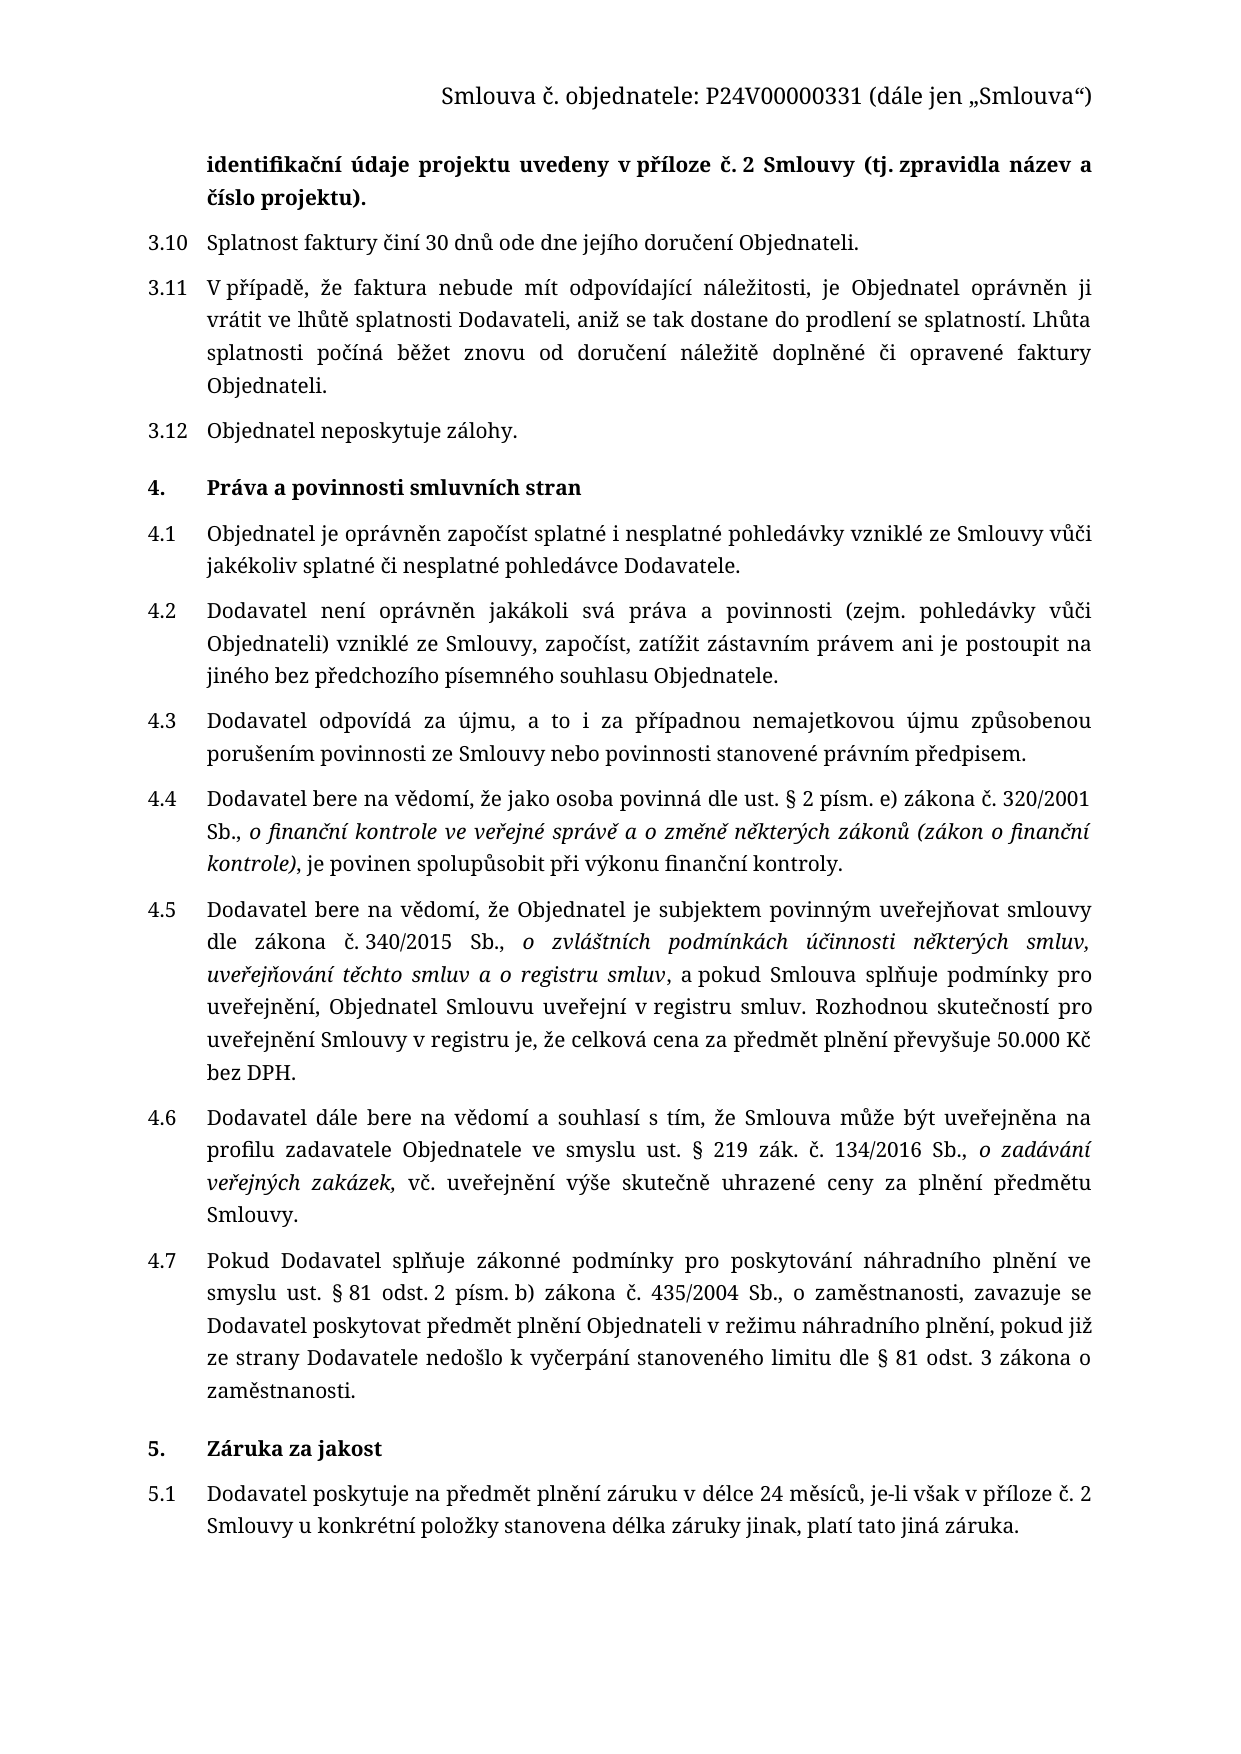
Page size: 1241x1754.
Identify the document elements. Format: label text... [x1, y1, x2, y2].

list Dodavatel není oprávněn jakákoli svá práva a povinnosti (zejm. pohledávky vůči Objednateli) vzniklé ze Smlouvy, započíst, zatížit zástavním právem ani je postoupit na jiného bez předchozího písemného souhlasu Objednatele. [148, 596, 1093, 690]
list Dodavatel dále bere na vědomí a souhlasí s tím, že Smlouva může být uveřejněna na profilu zadavatele Objednatele ve smyslu ust. § 219 zák. č. 134/2016 Sb., o zadávání veřejných zakázek, vč. uveřejnění výše skutečně uhrazené ceny za plnění předmětu Smlouvy. [148, 1103, 1093, 1229]
list Záruka za jakost [148, 1434, 1093, 1462]
list V případě, že faktura nebude mít odpovídající náležitosti, je Objednatel oprávněn ji vrátit ve lhůtě splatnosti Dodavateli, aniž se tak dostane do prodlení se splatností. Lhůta splatnosti počíná běžet znovu od doručení náležitě doplněné či opravené faktury Objednateli. [148, 273, 1093, 399]
list Objednatel neposkytuje zálohy. [148, 416, 1093, 444]
list Dodavatel bere na vědomí, že jako osoba povinná dle ust. § 2 písm. e) zákona č. 320/2001 Sb., o finanční kontrole ve veřejné správě a o změně některých zákonů (zákon o finanční kontrole), je povinen spolupůsobit při výkonu finanční kontroly. [148, 784, 1093, 878]
list Objednatel je oprávněn započíst splatné i nesplatné pohledávky vzniklé ze Smlouvy vůči jakékoliv splatné či nesplatné pohledávce Dodavatele. [148, 519, 1093, 580]
list Splatnost faktury činí 30 dnů ode dne jejího doručení Objednateli. [148, 228, 1093, 256]
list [148, 150, 1093, 211]
list Dodavatel bere na vědomí, že Objednatel je subjektem povinným uveřejňovat smlouvy dle zákona č. 340/2015 Sb., o zvláštních podmínkách účinnosti některých smluv, uveřejňování těchto smluv a o registru smluv, a pokud Smlouva splňuje podmínky pro uveřejnění, Objednatel Smlouvu uveřejní v registru smluv. Rozhodnou skutečností pro uveřejnění Smlouvy v registru je, že celková cena za předmět plnění převyšuje 50.000 Kč bez DPH. [148, 895, 1093, 1086]
list Dodavatel poskytuje na předmět plnění záruku v délce 24 měsíců, je-li však v příloze č. 2 Smlouvy u konkrétní položky stanovena délka záruky jinak, platí tato jiná záruka. [148, 1479, 1093, 1540]
list Pokud Dodavatel splňuje zákonné podmínky pro poskytování náhradního plnění ve smyslu ust. § 81 odst. 2 písm. b) zákona č. 435/2004 Sb., o zaměstnanosti, zavazuje se Dodavatel poskytovat předmět plnění Objednateli v režimu náhradního plnění, pokud již ze strany Dodavatele nedošlo k vyčerpání stanoveného limitu dle § 81 odst. 3 zákona o zaměstnanosti. [148, 1246, 1093, 1404]
list Práva a povinnosti smluvních stran [148, 473, 1093, 502]
list Dodavatel odpovídá za újmu, a to i za případnou nemajetkovou újmu způsobenou porušením povinnosti ze Smlouvy nebo povinnosti stanovené právním předpisem. [148, 707, 1093, 768]
